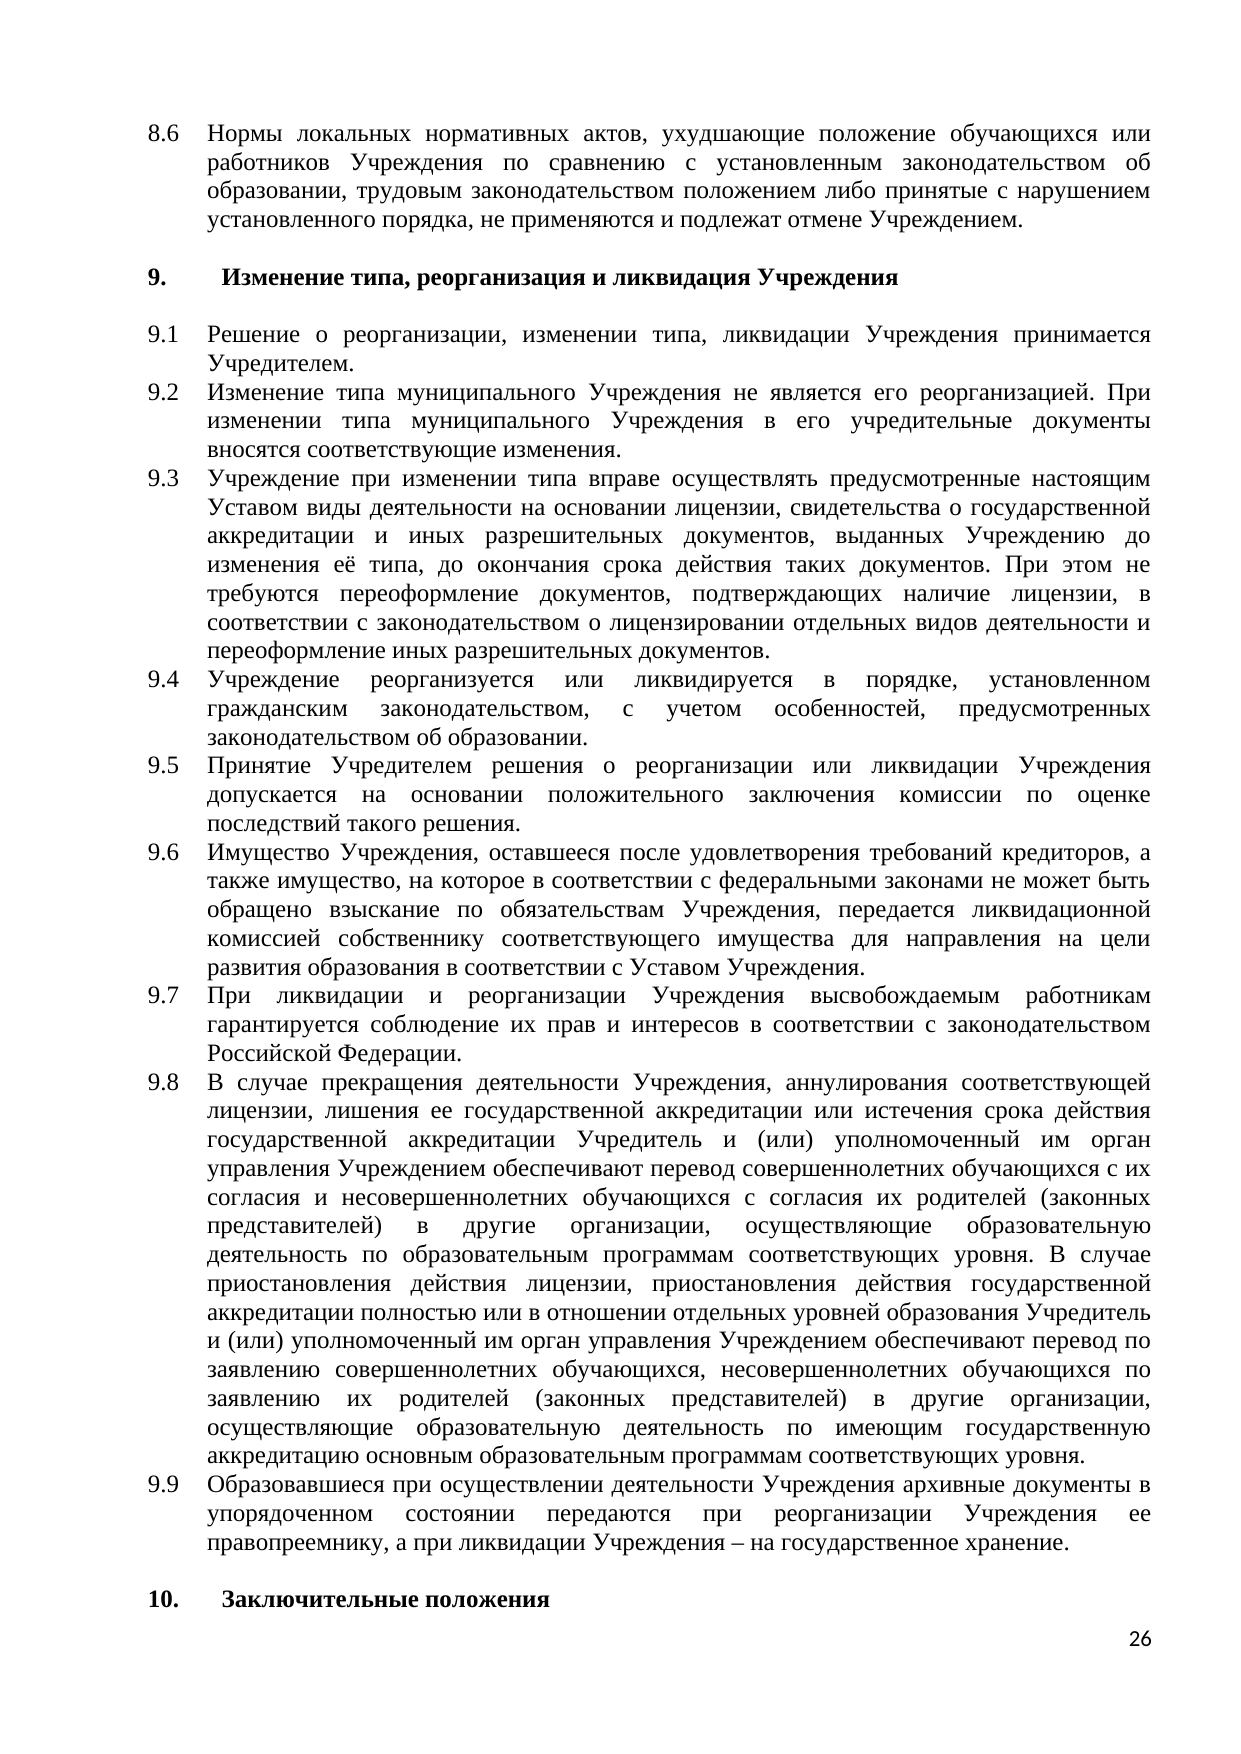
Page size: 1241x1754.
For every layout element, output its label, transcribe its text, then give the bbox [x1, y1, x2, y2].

list Изменение типа, реорганизация и ликвидация Учреждения [148, 262, 1152, 291]
list Учреждение реорганизуется или ликвидируется в порядке, установленном гражданским законодательством, с учетом особенностей, предусмотренных законодательством об образовании. [148, 664, 1152, 751]
list Решение о реорганизации, изменении типа, ликвидации Учреждения принимается Учредителем. [148, 319, 1152, 377]
list При ликвидации и реорганизации Учреждения высвобождаемым работникам гарантируется соблюдение их прав и интересов в соответствии с законодательством Российской Федерации. [148, 981, 1152, 1067]
list Изменение типа муниципального Учреждения не является его реорганизацией. При изменении типа муниципального Учреждения в его учредительные документы вносятся соответствующие изменения. [148, 377, 1152, 463]
list Имущество Учреждения, оставшееся после удовлетворения требований кредиторов, а также имущество, на которое в соответствии с федеральными законами не может быть обращено взыскание по обязательствам Учреждения, передается ликвидационной комиссией собственнику соответствующего имущества для направления на цели развития образования в соответствии с Уставом Учреждения. [148, 837, 1152, 981]
list Нормы локальных нормативных актов, ухудшающие положение обучающихся или работников Учреждения по сравнению с установленным законодательством об образовании, трудовым законодательством положением либо принятые с нарушением установленного порядка, не применяются и подлежат отмене Учреждением. [148, 118, 1152, 233]
list Учреждение при изменении типа вправе осуществлять предусмотренные настоящим Уставом виды деятельности на основании лицензии, свидетельства о государственной аккредитации и иных разрешительных документов, выданных Учреждению до изменения её типа, до окончания срока действия таких документов. При этом не требуются переоформление документов, подтверждающих наличие лицензии, в соответствии с законодательством о лицензировании отдельных видов деятельности и переоформление иных разрешительных документов. [148, 463, 1152, 664]
list Принятие Учредителем решения о реорганизации или ликвидации Учреждения допускается на основании положительного заключения комиссии по оценке последствий такого решения. [148, 751, 1152, 837]
list Заключительные положения [148, 1584, 1152, 1613]
list В случае прекращения деятельности Учреждения, аннулирования соответствующей лицензии, лишения ее государственной аккредитации или истечения срока действия государственной аккредитации Учредитель и (или) уполномоченный им орган управления Учреждением обеспечивают перевод совершеннолетних обучающихся с их согласия и несовершеннолетних обучающихся с согласия их родителей (законных представителей) в другие организации, осуществляющие образовательную деятельность по образовательным программам соответствующих уровня. В случае приостановления действия лицензии, приостановления действия государственной аккредитации полностью или в отношении отдельных уровней образования Учредитель и (или) уполномоченный им орган управления Учреждением обеспечивают перевод по заявлению совершеннолетних обучающихся, несовершеннолетних обучающихся по заявлению их родителей (законных представителей) в другие организации, осуществляющие образовательную деятельность по имеющим государственную аккредитацию основным образовательным программам соответствующих уровня. [148, 1067, 1152, 1469]
list Образовавшиеся при осуществлении деятельности Учреждения архивные документы в упорядоченном состоянии передаются при реорганизации Учреждения ее правопреемнику, а при ликвидации Учреждения – на государственное хранение. [148, 1469, 1152, 1556]
